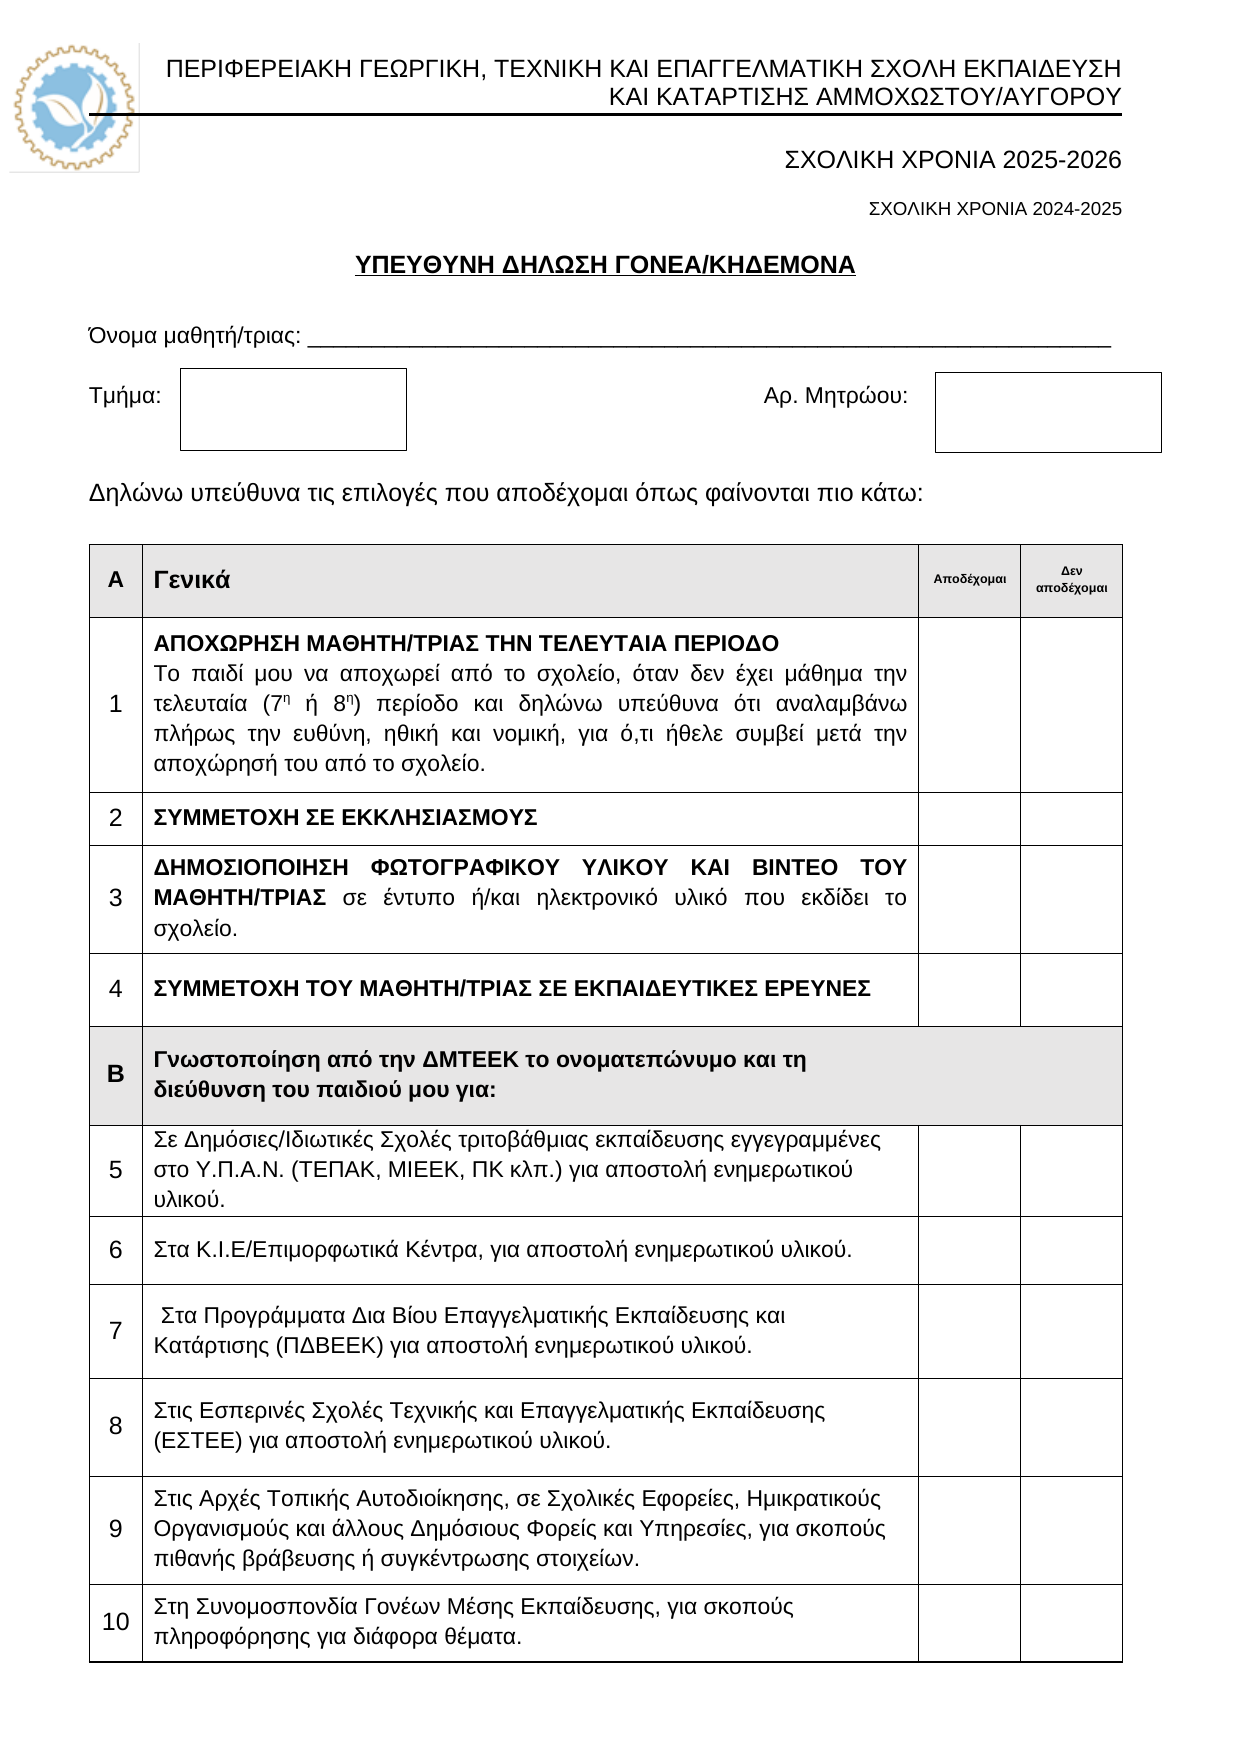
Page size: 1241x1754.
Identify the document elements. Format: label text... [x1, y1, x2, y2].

table_cell 4 [90, 954, 142, 1026]
table_cell 6 [90, 1217, 142, 1284]
table_cell [919, 1477, 1020, 1583]
table_cell [1021, 1126, 1122, 1216]
table_cell [919, 618, 1020, 792]
text ΣΧΟΛΙΚΗ ΧΡΟΝΙΑ 2024-2025 [89, 198, 1122, 219]
table_cell [919, 1285, 1020, 1378]
table_cell 7 [90, 1285, 142, 1378]
text Τμήμα: _____ Αρ. Μητρώου: [89, 382, 180, 408]
table_cell ΔΗΜΟΣΙΟΠΟΙΗΣΗ ΦΩΤΟΓΡΑΦΙΚΟΥ ΥΛΙΚΟΥ ΚΑΙ ΒΙΝΤΕΟ ΤΟΥ ΜΑΘΗΤΗ/ΤΡΙΑΣ σε έντυπο ή/και ηλεκτρονικό υλικό που εκδίδει το σχολείο. [143, 846, 918, 953]
table_cell 10 [90, 1585, 142, 1661]
table_cell [1021, 1217, 1122, 1284]
table_cell Β [90, 1027, 142, 1125]
table_cell [919, 793, 1020, 845]
text Δηλώνω υπεύθυνα τις επιλογές που αποδέχομαι όπως φαίνονται πιο κάτω: [89, 478, 1122, 507]
table_cell [1021, 846, 1122, 953]
table_header Α [90, 545, 142, 617]
text ΥΠΕΥΘΥΝΗ ΔΗΛΩΣΗ ΓΟΝΕΑ/ΚΗΔΕΜΟΝΑ [89, 250, 1122, 279]
table_cell [1021, 1027, 1122, 1125]
text Τμήμα: _____ Αρ. Μητρώου: [407, 382, 935, 408]
table_cell [1021, 793, 1122, 845]
table_header Αποδέχομαι [919, 545, 1020, 617]
table_cell [1021, 1585, 1122, 1661]
table_cell ΑΠΟΧΩΡΗΣΗ ΜΑΘΗΤΗ/ΤΡΙΑΣ ΤΗΝ ΤΕΛΕΥΤΑΙΑ ΠΕΡΙΟΔΟ Το παιδί μου να αποχωρεί από το σχολείο, όταν δεν έχει μάθημα την τελευταία (7η ή 8η) περίοδο και δηλώνω υπεύθυνα ότι αναλαμβάνω πλήρως την ευθύνη, ηθική και νομική, για ό,τι ήθελε συμβεί μετά την αποχώρησή του από το σχολείο. [143, 618, 918, 792]
text Όνομα μαθητή/τριας: _______________________________________________________________ [89, 322, 1122, 348]
table_cell [919, 1126, 1020, 1216]
table_cell 3 [90, 846, 142, 953]
table_cell ΣΥΜΜΕΤΟΧΗ ΣΕ ΕΚΚΛΗΣΙΑΣΜΟΥΣ [143, 793, 918, 845]
table_cell [919, 1585, 1020, 1661]
table_cell 5 [90, 1126, 142, 1216]
table_cell [1021, 618, 1122, 792]
table_cell Στις Αρχές Τοπικής Αυτοδιοίκησης, σε Σχολικές Εφορείες, Ημικρατικούς Οργανισμούς και άλλους Δημόσιους Φορείς και Υπηρεσίες, για σκοπούς πιθανής βράβευσης ή συγκέντρωσης στοιχείων. [143, 1477, 918, 1583]
table_cell 8 [90, 1379, 142, 1476]
table_cell Στα Προγράμματα Δια Βίου Επαγγελματικής Εκπαίδευσης και Κατάρτισης (ΠΔΒΕΕΚ) για αποστολή ενημερωτικού υλικού. [143, 1285, 918, 1378]
table_cell [919, 1027, 1021, 1125]
table_cell [919, 1217, 1020, 1284]
table_cell Γνωστοποίηση από την ΔΜΤΕΕΚ το ονοματεπώνυμο και τη διεύθυνση του παιδιού μου για: [143, 1027, 919, 1125]
table_cell [1021, 1379, 1122, 1476]
table_cell 9 [90, 1477, 142, 1583]
picture [9, 43, 141, 174]
table_cell [919, 846, 1020, 953]
table_cell [1021, 954, 1122, 1026]
table_cell [1021, 1285, 1122, 1378]
table_cell ΣΥΜΜΕΤΟΧΗ ΤΟΥ ΜΑΘΗΤΗ/ΤΡΙΑΣ ΣΕ ΕΚΠΑΙΔΕΥΤΙΚΕΣ ΕΡΕΥΝΕΣ [143, 954, 918, 1026]
table_cell Στα Κ.Ι.Ε/Επιμορφωτικά Κέντρα, για αποστολή ενημερωτικού υλικού. [143, 1217, 918, 1284]
table_cell [919, 1379, 1020, 1476]
table_cell Στις Εσπερινές Σχολές Τεχνικής και Επαγγελματικής Εκπαίδευσης (ΕΣΤΕΕ) για αποστολή ενημερωτικού υλικού. [143, 1379, 918, 1476]
table_cell 1 [90, 618, 142, 792]
table_cell [1021, 1477, 1122, 1583]
table_cell Στη Συνομοσπονδία Γονέων Μέσης Εκπαίδευσης, για σκοπούς πληροφόρησης για διάφορα θέματα. [143, 1585, 918, 1661]
table_header Γενικά [143, 545, 918, 617]
table_cell [919, 954, 1020, 1026]
table_header Δεν αποδέχομαι [1021, 545, 1122, 617]
table_cell 2 [90, 793, 142, 845]
table_cell Σε Δημόσιες/Ιδιωτικές Σχολές τριτοβάθμιας εκπαίδευσης εγγεγραμμένες στο Υ.Π.Α.Ν. (ΤΕΠΑΚ, ΜΙΕΕΚ, ΠΚ κλπ.) για αποστολή ενημερωτικού υλικού. [143, 1126, 918, 1216]
